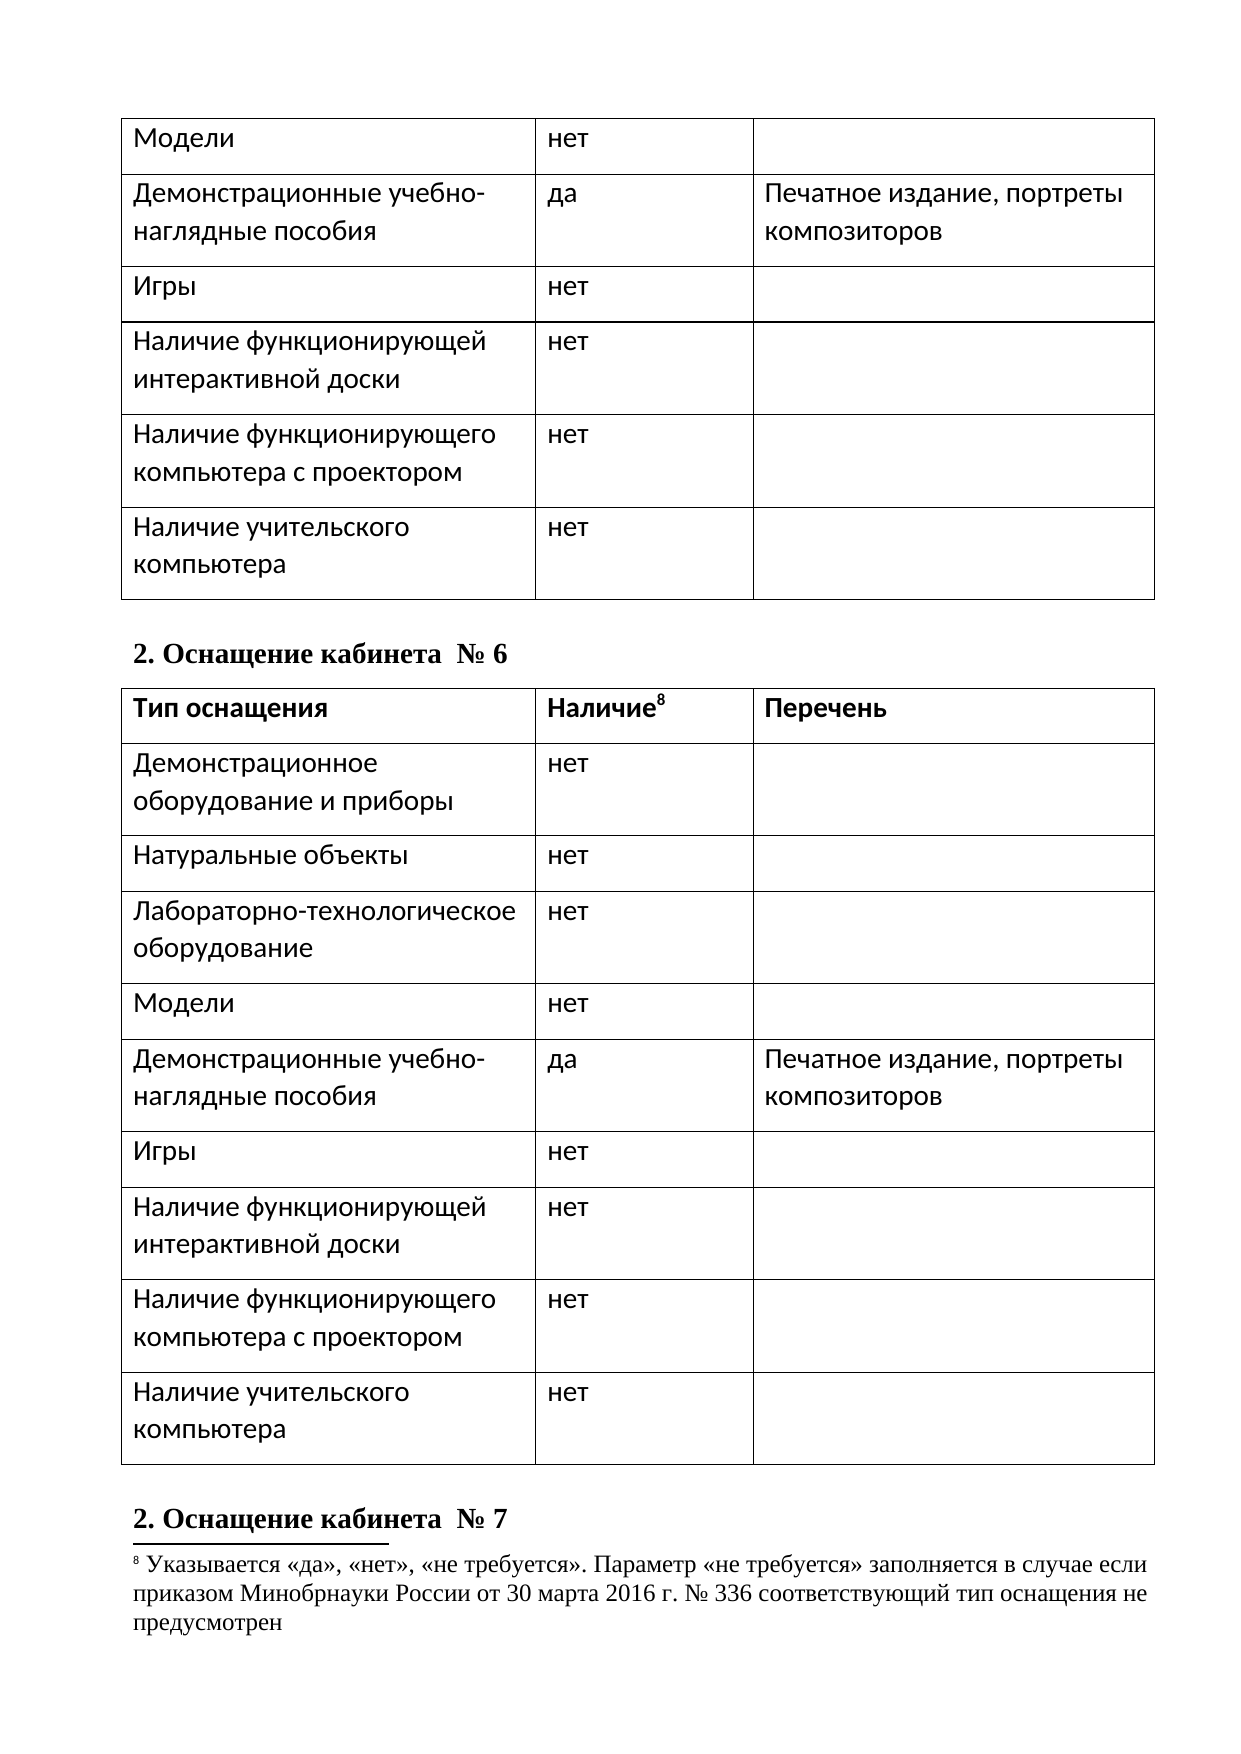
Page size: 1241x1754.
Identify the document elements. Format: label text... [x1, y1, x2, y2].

table_cell Демонстрационное оборудование и приборы [122, 744, 535, 835]
table_cell [754, 323, 1154, 414]
table_cell нет [536, 1188, 753, 1279]
table_cell [754, 119, 1154, 173]
table_header Наличие [536, 689, 753, 743]
table_cell Игры [122, 1132, 535, 1187]
table_header Перечень [754, 689, 1154, 743]
table_cell [754, 1373, 1154, 1464]
table_cell Печатное издание, портреты композиторов [754, 1040, 1154, 1131]
table_cell нет [536, 892, 753, 983]
table_cell нет [536, 119, 753, 173]
table_cell Печатное издание, портреты композиторов [754, 175, 1154, 266]
table_cell нет [536, 984, 753, 1039]
table_cell [754, 267, 1154, 321]
list 2. Оснащение кабинета № 6 [133, 636, 1152, 669]
table_cell [754, 744, 1154, 835]
table_cell Наличие учительского компьютера [122, 1373, 535, 1464]
table_cell [754, 415, 1154, 507]
table_header Тип оснащения [122, 689, 535, 743]
table_cell [754, 1188, 1154, 1279]
table_cell [754, 1280, 1154, 1372]
table_cell нет [536, 1280, 753, 1372]
table_cell [754, 892, 1154, 983]
table_cell [754, 836, 1154, 891]
table_cell нет [536, 508, 753, 599]
table_cell [754, 984, 1154, 1039]
table_cell Наличие функционирующего компьютера с проектором [122, 1280, 535, 1372]
table_cell нет [536, 744, 753, 835]
table_cell Наличие функционирующей интерактивной доски [122, 323, 535, 414]
table_cell Модели [122, 984, 535, 1039]
table_cell нет [536, 1373, 753, 1464]
table_cell Лабораторно-технологическое оборудование [122, 892, 535, 983]
table_cell нет [536, 1132, 753, 1187]
table_cell нет [536, 415, 753, 507]
table_cell Модели [122, 119, 535, 173]
table_cell Демонстрационные учебно-наглядные пособия [122, 1040, 535, 1131]
table_cell [754, 1132, 1154, 1187]
table_cell Игры [122, 267, 535, 321]
table_cell нет [536, 323, 753, 414]
table_cell нет [536, 267, 753, 321]
table_cell Демонстрационные учебно-наглядные пособия [122, 175, 535, 266]
table_cell Натуральные объекты [122, 836, 535, 891]
table_cell Наличие функционирующей интерактивной доски [122, 1188, 535, 1279]
table_cell Наличие учительского компьютера [122, 508, 535, 599]
list 2. Оснащение кабинета № 7 [133, 1501, 1152, 1534]
table_cell Наличие функционирующего компьютера с проектором [122, 415, 535, 507]
table_cell да [536, 175, 753, 266]
table_cell да [536, 1040, 753, 1131]
table_cell [754, 508, 1154, 599]
table_cell нет [536, 836, 753, 891]
